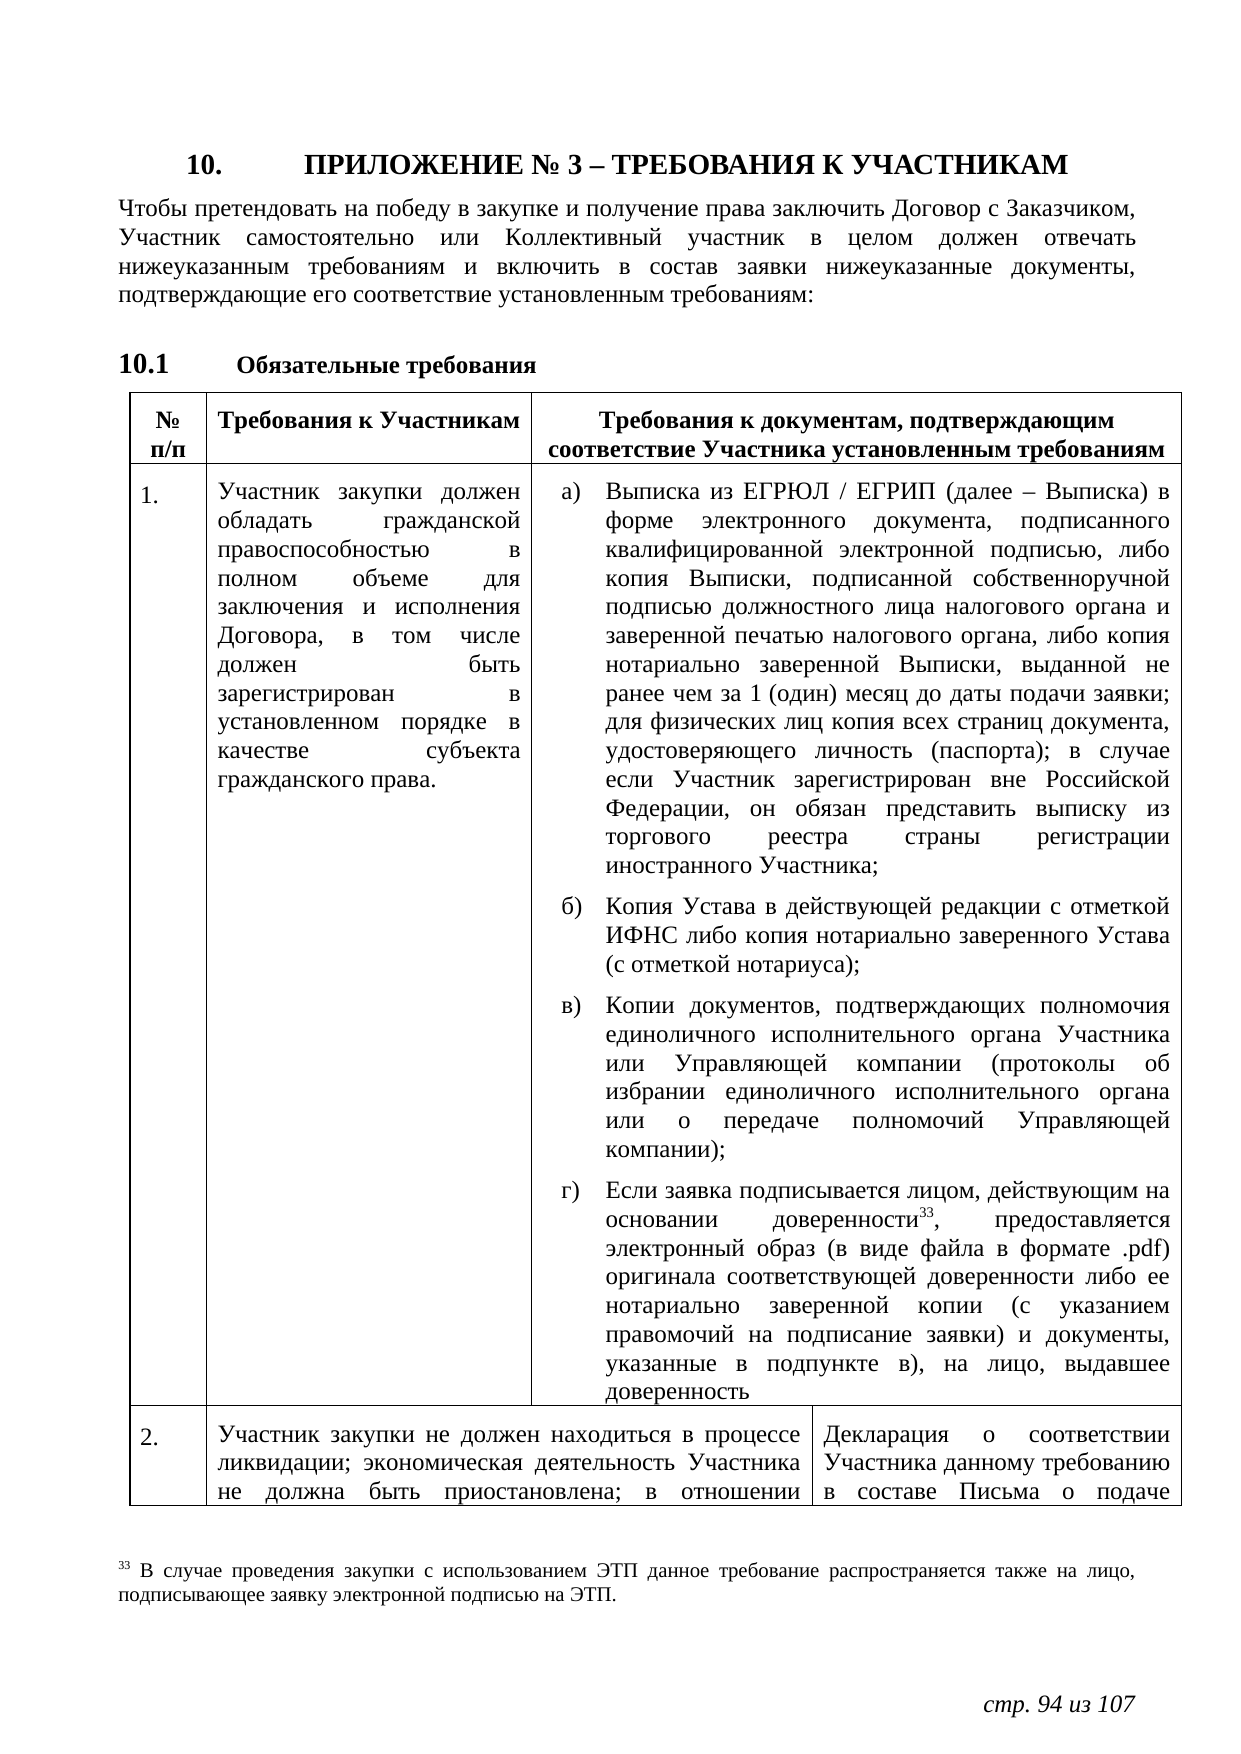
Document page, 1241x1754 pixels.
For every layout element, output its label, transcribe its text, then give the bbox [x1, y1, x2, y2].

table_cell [207, 1406, 812, 1505]
table_header Требования к Участникам [207, 393, 531, 463]
table_header № п/п [131, 393, 206, 463]
text Чтобы претендовать на победу в закупке и получение права заключить Договор с Заказчиком, Участник самостоятельно или Коллективный участник в целом должен отвечать нижеуказанным требованиям и включить в состав заявки нижеуказанные документы, подтверждающие его соответствие установленным требованиям: [118, 193, 1137, 308]
table_header Требования к документам, подтверждающим соответствие Участника установленным требованиям [532, 393, 1181, 463]
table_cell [813, 1406, 1181, 1505]
table_cell Участник закупки должен обладать гражданской правоспособностью в полном объеме для заключения и исполнения Договора, в том числе должен быть зарегистрирован в установленном порядке в качестве субъекта гражданского права. [207, 464, 531, 1405]
table_cell [131, 1406, 206, 1505]
table_cell Выписка из ЕГРЮЛ / ЕГРИП (далее – Выписка) в форме электронного документа, подписанного квалифицированной электронной подписью, либо копия Выписки, подписанной собственноручной подписью должностного лица налогового органа и заверенной печатью налогового органа, либо копия нотариально заверенной Выписки, выданной не ранее чем за 1 (один) месяц до даты подачи заявки; для физических лиц копия всех страниц документа, удостоверяющего личность (паспорта); в случае если Участник зарегистрирован вне Российской Федерации, он обязан представить выписку из торгового реестра страны регистрации иностранного Участника; Копия Устава в действующей редакции с отметкой ИФНС либо копия нотариально заверенного Устава (с отметкой нотариуса); Копии документов, подтверждающих полномочия единоличного исполнительного органа Участника или Управляющей компании (протоколы об избрании единоличного исполнительного органа или о передаче полномочий Управляющей компании); Если заявка подписывается лицом, действующим на основании доверенности, предоставляется электронный образ (в виде файла в формате .pdf) оригинала соответствующей доверенности либо ее нотариально заверенной копии (с указанием правомочий на подписание заявки) и документы, указанные в подпункте в), на лицо, выдавшее доверенность [532, 464, 1181, 1405]
subtitle ПРИЛОЖЕНИЕ № 3 – ТРЕБОВАНИЯ К УЧАСТНИКАМ [118, 147, 1137, 181]
subtitle Обязательные требования [118, 346, 1137, 379]
table_cell [131, 464, 206, 1405]
